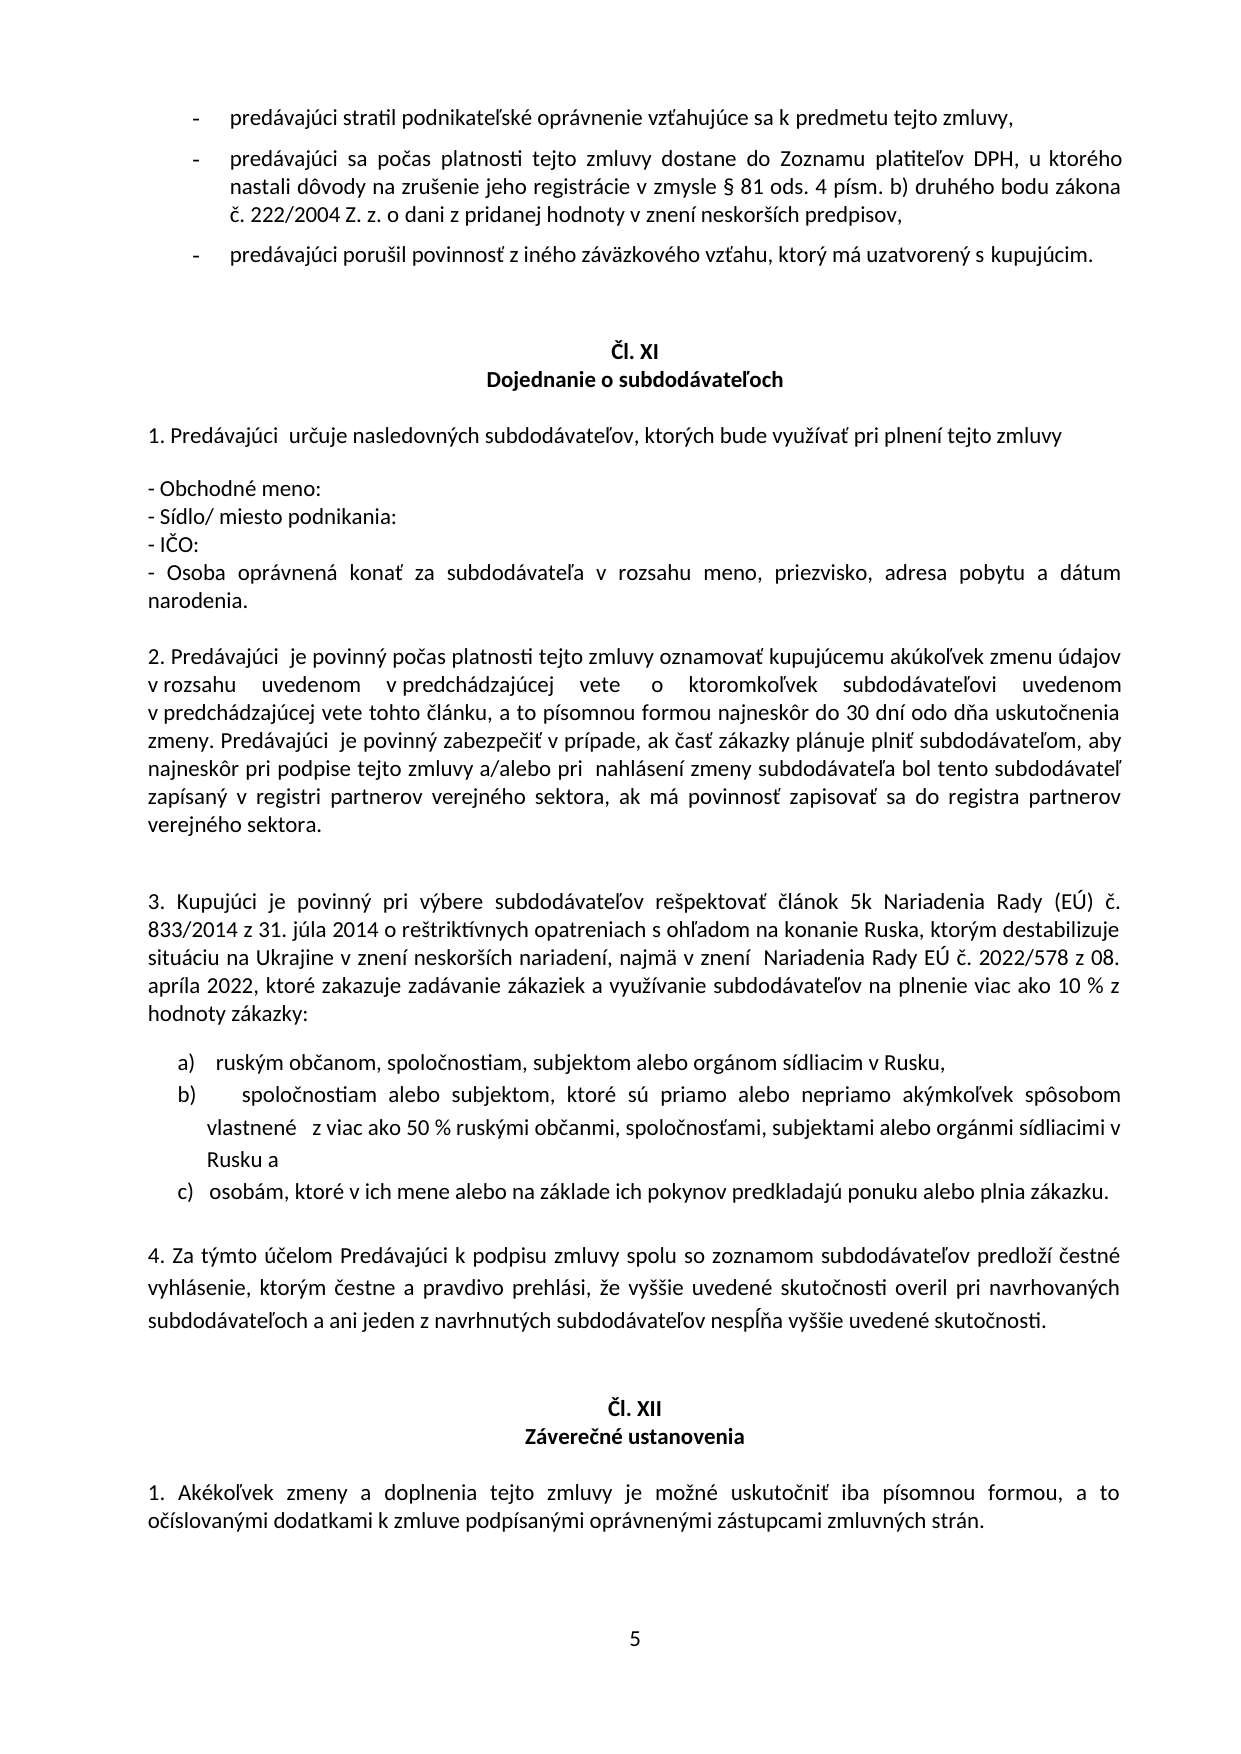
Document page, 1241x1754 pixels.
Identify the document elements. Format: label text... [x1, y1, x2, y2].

text 4. Za týmto účelom Predávajúci k podpisu zmluvy spolu so zoznamom subdodávateľov predloží čestné vyhlásenie, ktorým čestne a pravdivo prehlási, že vyššie uvedené skutočnosti overil pri navrhovaných subdodávateľoch a ani jeden z navrhnutých subdodávateľov nespĺňa vyššie uvedené skutočnosti. [148, 1241, 1122, 1334]
list predávajúci stratil podnikateľské oprávnenie vzťahujúce sa k predmetu tejto zmluvy, [192, 103, 1122, 131]
text - Sídlo/ miesto podnikania: [148, 502, 1122, 530]
text 1. Predávajúci určuje nasledovných subdodávateľov, ktorých bude využívať pri plnení tejto zmluvy [148, 421, 1122, 449]
text - IČO: [148, 530, 1122, 558]
text Čl. XI [148, 337, 1122, 365]
text 2. Predávajúci je povinný počas platnosti tejto zmluvy oznamovať kupujúcemu akúkoľvek zmenu údajov v rozsahu uvedenom v predchádzajúcej vete o ktoromkoľvek subdodávateľovi uvedenom v predchádzajúcej vete tohto článku, a to písomnou formou najneskôr do 30 dní odo dňa uskutočnenia zmeny. Predávajúci je povinný zabezpečiť v prípade, ak časť zákazky plánuje plniť subdodávateľom, aby najneskôr pri podpise tejto zmluvy a/alebo pri nahlásení zmeny subdodávateľa bol tento subdodávateľ zapísaný v registri partnerov verejného sektora, ak má povinnosť zapisovať sa do registra partnerov verejného sektora. [148, 642, 1122, 838]
text Čl. XII [148, 1394, 1122, 1422]
text - Obchodné meno: [148, 474, 1122, 502]
text 3. Kupujúci je povinný pri výbere subdodávateľov rešpektovať článok 5k Nariadenia Rady (EÚ) č. 833/2014 z 31. júla 2014 o reštriktívnych opatreniach s ohľadom na konanie Ruska, ktorým destabilizuje situáciu na Ukrajine v znení neskorších nariadení, najmä v znení Nariadenia Rady EÚ č. 2022/578 z 08. apríla 2022, ktoré zakazuje zadávanie zákaziek a využívanie subdodávateľov na plnenie viac ako 10 % z hodnoty zákazky: [148, 887, 1122, 1027]
text Záverečné ustanovenia [148, 1422, 1122, 1450]
text c) osobám, ktoré v ich mene alebo na základe ich pokynov predkladajú ponuku alebo plnia zákazku. [177, 1177, 1122, 1205]
text b) spoločnostiam alebo subjektom, ktoré sú priamo alebo nepriamo akýmkoľvek spôsobom vlastnené z viac ako 50 % ruskými občanmi, spoločnosťami, subjektami alebo orgánmi sídliacimi v Rusku a [177, 1080, 1122, 1173]
text 1. Akékoľvek zmeny a doplnenia tejto zmluvy je možné uskutočniť iba písomnou formou, a to očíslovanými dodatkami k zmluve podpísanými oprávnenými zástupcami zmluvných strán. [148, 1478, 1122, 1534]
text Dojednanie o subdodávateľoch [148, 365, 1122, 393]
text a) ruským občanom, spoločnostiam, subjektom alebo orgánom sídliacim v Rusku, [177, 1048, 1122, 1076]
list predávajúci sa počas platnosti tejto zmluvy dostane do Zoznamu platiteľov DPH, u ktorého nastali dôvody na zrušenie jeho registrácie v zmysle § 81 ods. 4 písm. b) druhého bodu zákona č. 222/2004 Z. z. o dani z pridanej hodnoty v znení neskorších predpisov, [192, 144, 1122, 228]
text - Osoba oprávnená konať za subdodávateľa v rozsahu meno, priezvisko, adresa pobytu a dátum narodenia. [148, 558, 1122, 614]
list predávajúci porušil povinnosť z iného záväzkového vzťahu, ktorý má uzatvorený s kupujúcim. [192, 241, 1122, 268]
